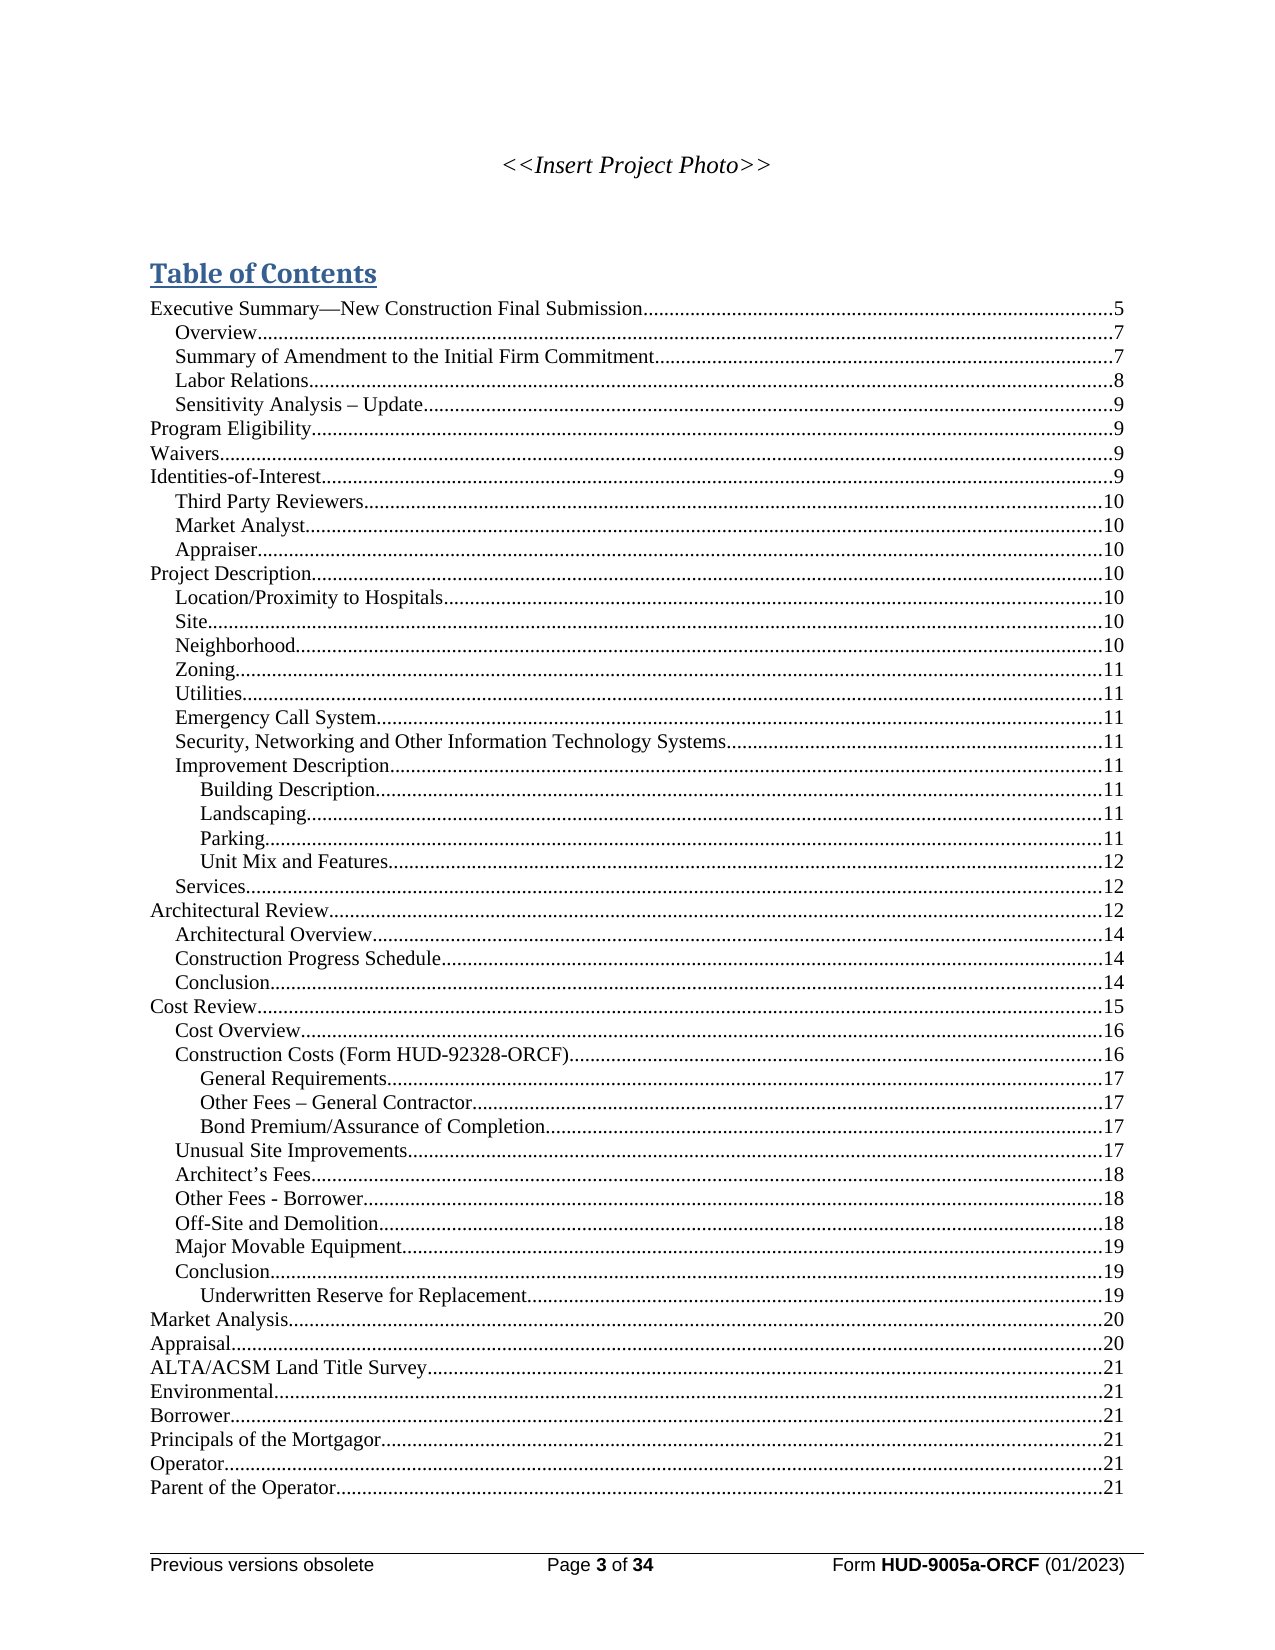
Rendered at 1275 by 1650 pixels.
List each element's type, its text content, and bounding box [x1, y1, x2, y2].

text Utilities 11 [175, 681, 1125, 705]
text Unusual Site Improvements 17 [175, 1138, 1125, 1162]
text Parking 11 [200, 825, 1125, 849]
text Project Description 10 [150, 561, 1125, 585]
text Appraisal 20 [150, 1331, 1125, 1355]
text Conclusion 14 [175, 970, 1125, 994]
text Zoning 11 [175, 657, 1125, 681]
text Principals of the Mortgagor 21 [150, 1427, 1125, 1451]
text Borrower 21 [150, 1403, 1125, 1427]
text Appraiser 10 [175, 537, 1125, 561]
text Cost Review 15 [150, 994, 1125, 1018]
text General Requirements 17 [200, 1066, 1125, 1090]
text Major Movable Equipment 19 [175, 1234, 1125, 1258]
text Market Analysis 20 [150, 1307, 1125, 1331]
text Overview 7 [175, 320, 1125, 344]
text Architectural Overview 14 [175, 922, 1125, 946]
text Landscaping 11 [200, 801, 1125, 825]
text Construction Costs (Form HUD-92328-ORCF) 16 [175, 1042, 1125, 1066]
text Emergency Call System 11 [175, 705, 1125, 729]
text Cost Overview 16 [175, 1018, 1125, 1042]
text Unit Mix and Features 12 [200, 849, 1125, 873]
text Construction Progress Schedule 14 [175, 946, 1125, 970]
text Summary of Amendment to the Initial Firm Commitment 7 [175, 344, 1125, 368]
text Program Eligibility 9 [150, 416, 1125, 440]
text Parent of the Operator 21 [150, 1475, 1125, 1499]
text Identities-of-Interest 9 [150, 464, 1125, 488]
text Other Fees – General Contractor 17 [200, 1090, 1125, 1114]
text Neighborhood 10 [175, 633, 1125, 657]
text Sensitivity Analysis – Update 9 [175, 392, 1125, 416]
text Third Party Reviewers 10 [175, 488, 1125, 513]
text Security, Networking and Other Information Technology Systems 11 [175, 729, 1125, 753]
text <<Insert Project Photo>> [150, 150, 1125, 179]
subtitle Table of Contents [150, 257, 1125, 291]
text Site 10 [175, 609, 1125, 633]
text Architectural Review 12 [150, 898, 1125, 922]
text Waivers 9 [150, 440, 1125, 464]
text Labor Relations 8 [175, 368, 1125, 392]
text Executive Summary—New Construction Final Submission 5 [150, 296, 1125, 320]
text Services 12 [175, 873, 1125, 898]
text Architect’s Fees 18 [175, 1162, 1125, 1186]
text Off-Site and Demolition 18 [175, 1210, 1125, 1234]
text Underwritten Reserve for Replacement 19 [200, 1283, 1125, 1307]
text Conclusion 19 [175, 1258, 1125, 1283]
text Market Analyst 10 [175, 513, 1125, 537]
text Operator 21 [150, 1451, 1125, 1475]
text Improvement Description 11 [175, 753, 1125, 777]
text ALTA/ACSM Land Title Survey 21 [150, 1355, 1125, 1379]
text Bond Premium/Assurance of Completion 17 [200, 1114, 1125, 1138]
text Location/Proximity to Hospitals 10 [175, 585, 1125, 609]
text Environmental 21 [150, 1379, 1125, 1403]
text Building Description 11 [200, 777, 1125, 801]
text Other Fees - Borrower 18 [175, 1186, 1125, 1210]
